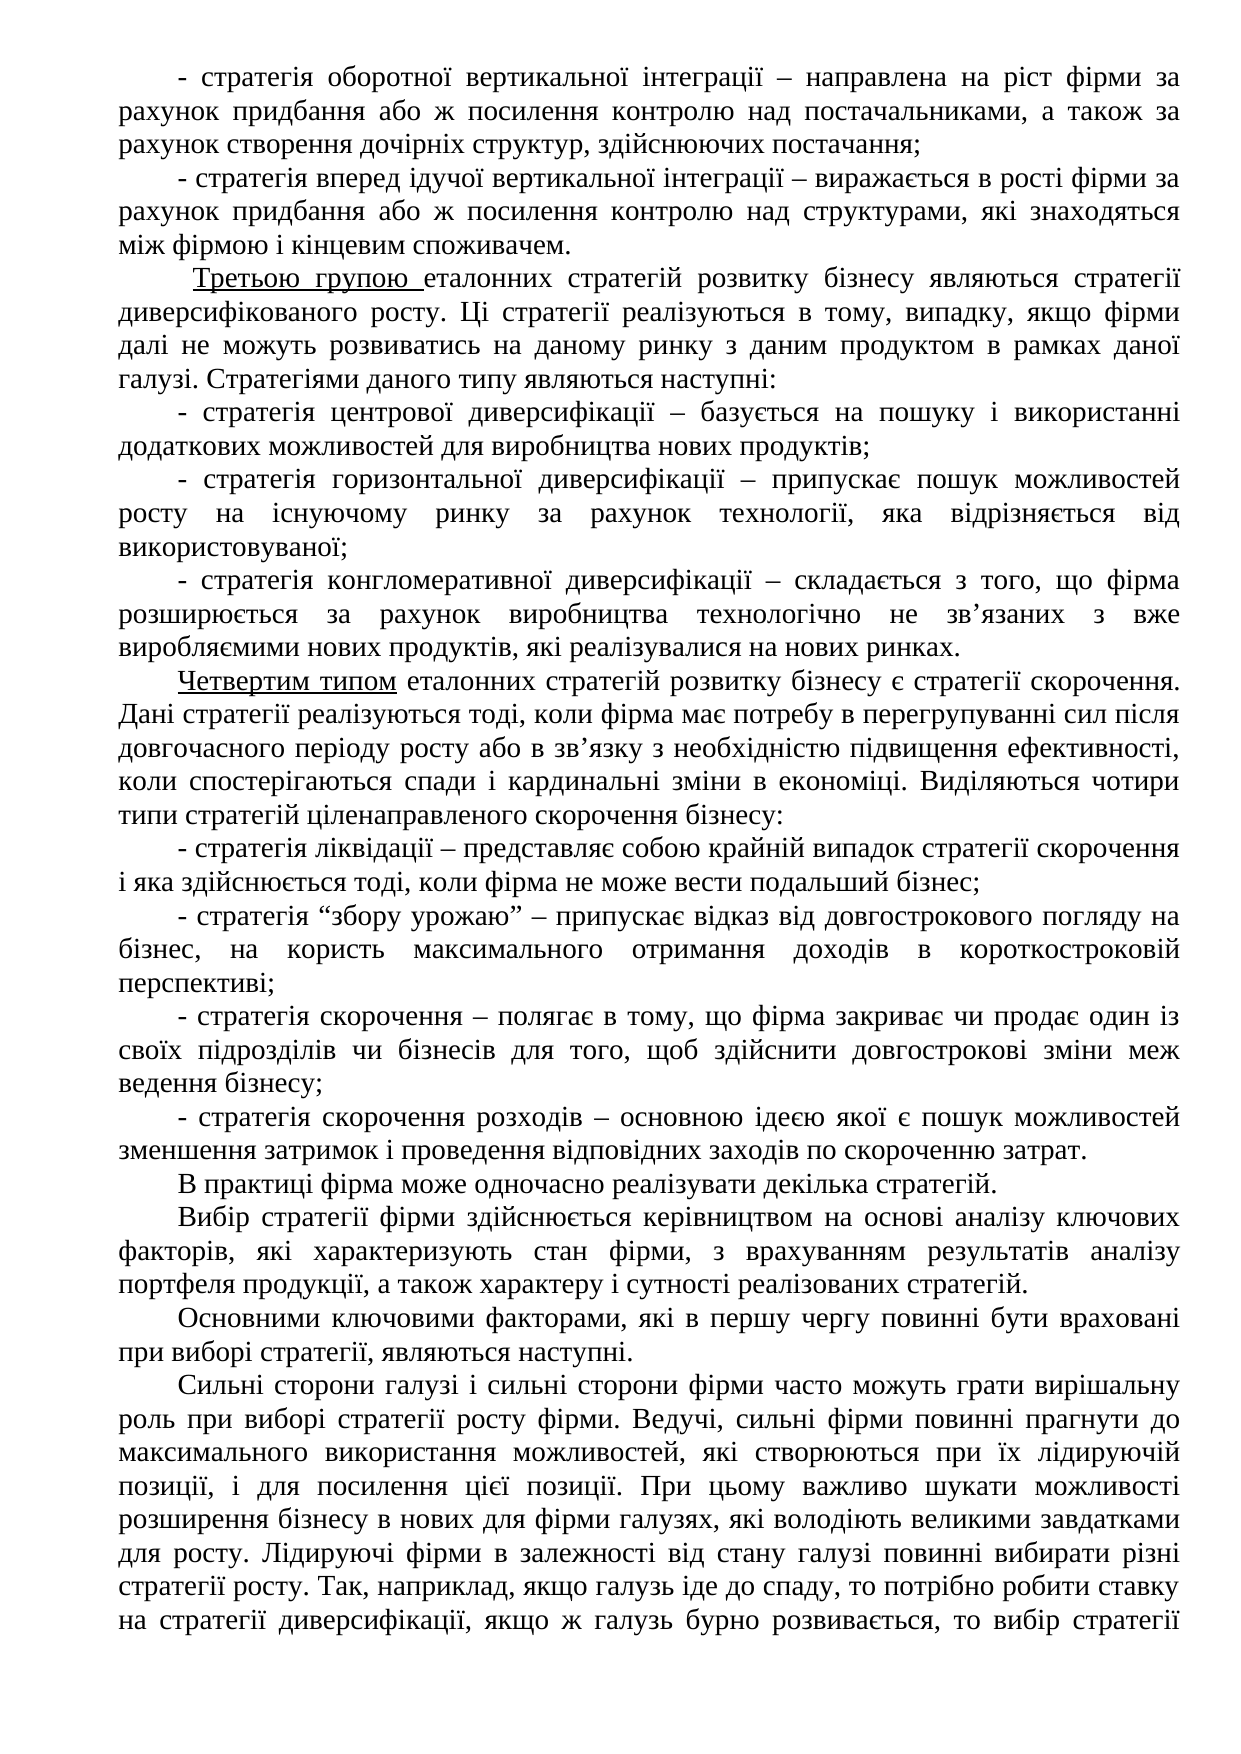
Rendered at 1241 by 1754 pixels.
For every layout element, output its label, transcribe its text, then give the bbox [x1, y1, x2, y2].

text - стратегія оборотної вертикальної інтеграції – направлена на ріст фірми за рахунок придбання або ж посилення контролю над постачальниками, а також за рахунок створення дочірніх структур, здійснюючих постачання; [118, 59, 1181, 160]
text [118, 1367, 1181, 1636]
text - стратегія центрової диверсифікації – базується на пошуку і використанні додаткових можливостей для виробництва нових продуктів; [118, 394, 1181, 462]
text Третьою групою еталонних стратегій розвитку бізнесу являються стратегії диверсифікованого росту. Ці стратегії реалізуються в тому, випадку, якщо фірми далі не можуть розвиватись на даному ринку з даним продуктом в рамках даної галузі. Стратегіями даного типу являються наступні: [118, 260, 1181, 394]
text - стратегія конгломеративної диверсифікації – складається з того, що фірма розширюється за рахунок виробництва технологічно не зв’язаних з вже виробляємими нових продуктів, які реалізувалися на нових ринках. [118, 562, 1181, 663]
text В практиці фірма може одночасно реалізувати декілька стратегій. [118, 1166, 1181, 1199]
text Основними ключовими факторами, які в першу чергу повинні бути враховані при виборі стратегії, являються наступні. [118, 1300, 1181, 1367]
text - стратегія “збору урожаю” – припускає відказ від довгострокового погляду на бізнес, на користь максимального отримання доходів в короткостроковій перспективі; [118, 898, 1181, 998]
text - стратегія горизонтальної диверсифікації – припускає пошук можливостей росту на існуючому ринку за рахунок технології, яка відрізняється від використовуваної; [118, 462, 1181, 562]
text - стратегія вперед ідучої вертикальної інтеграції – виражається в рості фірми за рахунок придбання або ж посилення контролю над структурами, які знаходяться між фірмою і кінцевим споживачем. [118, 160, 1181, 260]
text Четвертим типом еталонних стратегій розвитку бізнесу є стратегії скорочення. Дані стратегії реалізуються тоді, коли фірма має потребу в перегрупуванні сил після довгочасного періоду росту або в зв’язку з необхідністю підвищення ефективності, коли спостерігаються спади і кардинальні зміни в економіці. Виділяються чотири типи стратегій ціленаправленого скорочення бізнесу: [118, 663, 1181, 831]
text - стратегія ліквідації – представляє собою крайній випадок стратегії скорочення і яка здійснюється тоді, коли фірма не може вести подальший бізнес; [118, 831, 1181, 898]
text - стратегія скорочення – полягає в тому, що фірма закриває чи продає один із своїх підрозділів чи бізнесів для того, щоб здійснити довгострокові зміни меж ведення бізнесу; [118, 998, 1181, 1099]
text - стратегія скорочення розходів – основною ідеєю якої є пошук можливостей зменшення затримок і проведення відповідних заходів по скороченню затрат. [118, 1099, 1181, 1166]
text Вибір стратегії фірми здійснюється керівництвом на основі аналізу ключових факторів, які характеризують стан фірми, з врахуванням результатів аналізу портфеля продукції, а також характеру і сутності реалізованих стратегій. [118, 1199, 1181, 1300]
